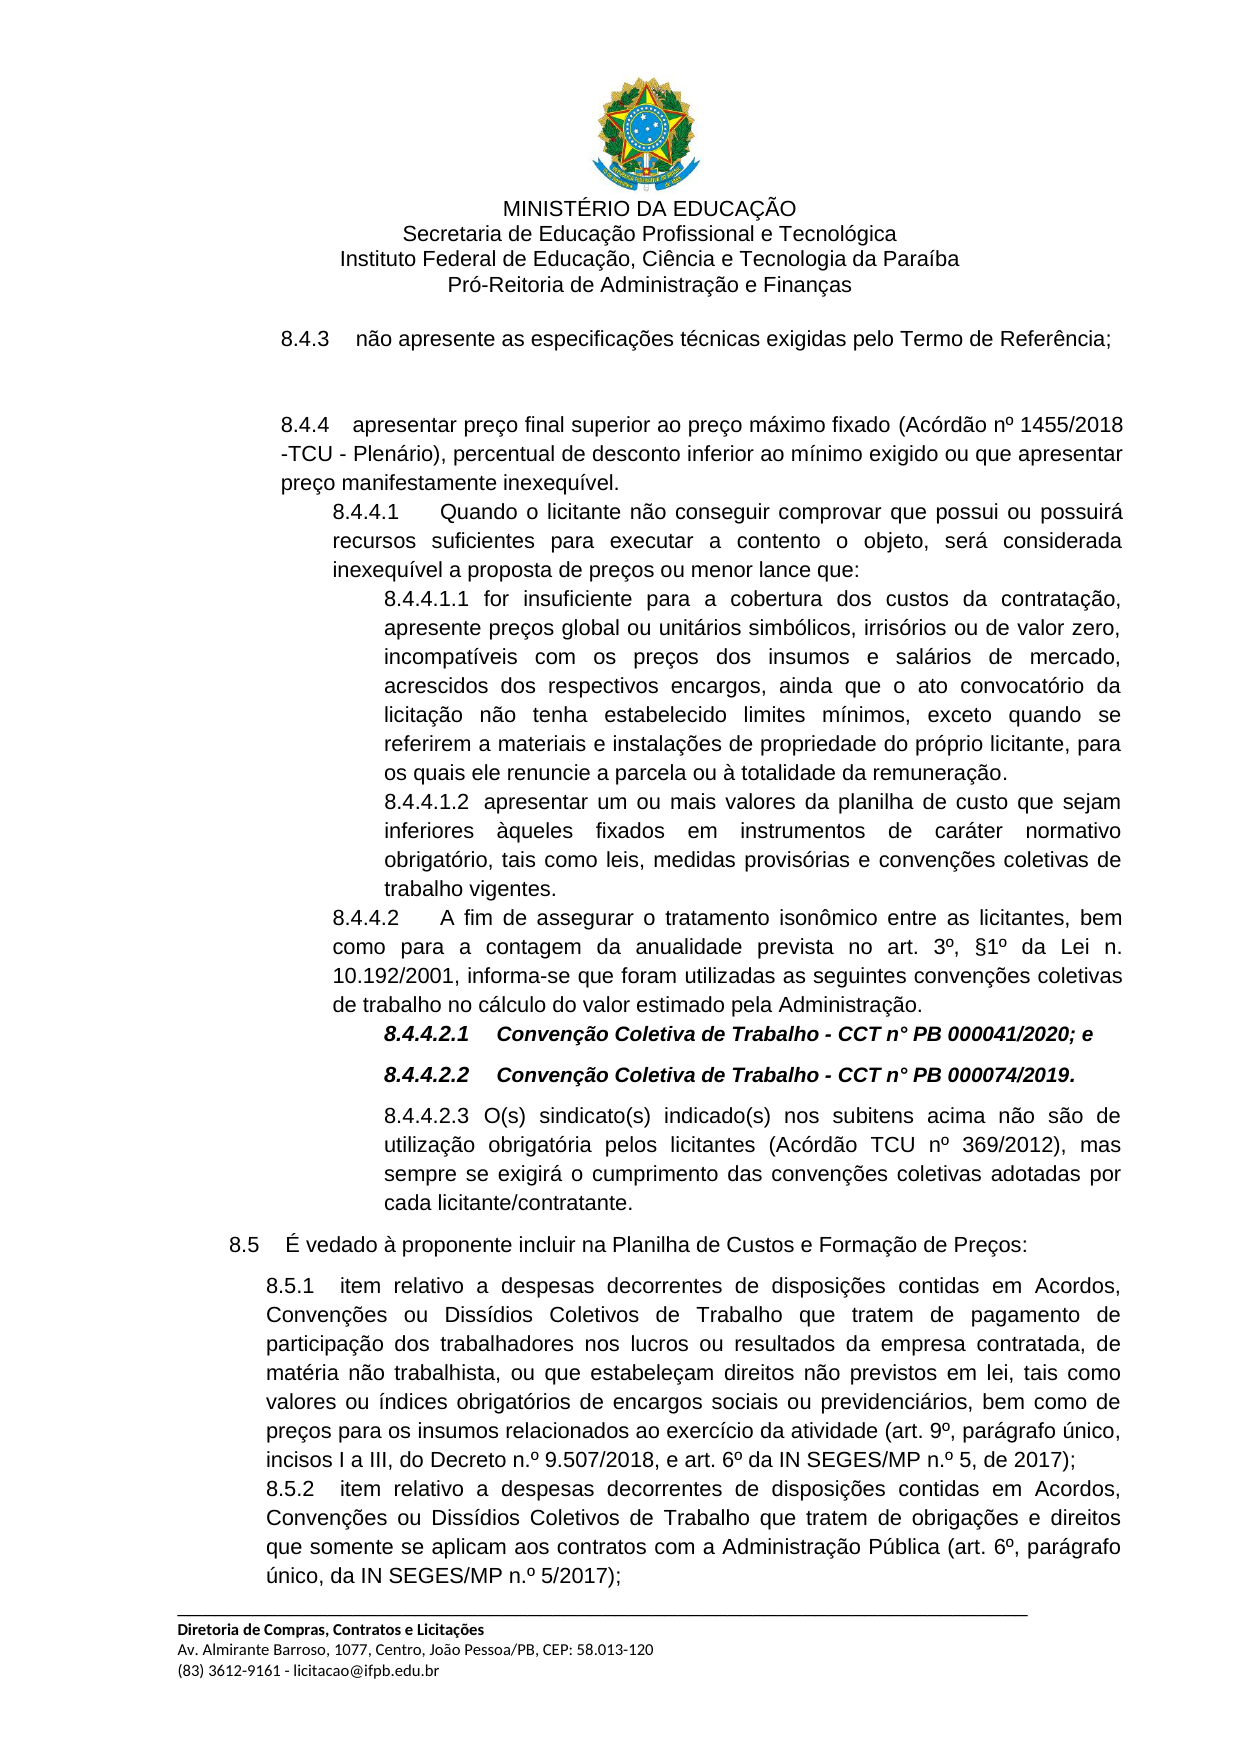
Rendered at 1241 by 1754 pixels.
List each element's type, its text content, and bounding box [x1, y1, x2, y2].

list Convenção Coletiva de Trabalho - CCT n° PB 000041/2020; e [384, 1021, 1122, 1046]
list Quando o licitante não conseguir comprovar que possui ou possuirá recursos suficientes para executar a contento o objeto, será considerada inexequível a proposta de preços ou menor lance que: [332, 499, 1124, 582]
list É vedado à proponente incluir na Planilha de Custos e Formação de Preços: [229, 1232, 1124, 1257]
list item relativo a despesas decorrentes de disposições contidas em Acordos, Convenções ou Dissídios Coletivos de Trabalho que tratem de obrigações e direitos que somente se aplicam aos contratos com a Administração Pública (art. 6º, parágrafo único, da IN SEGES/MP n.º 5/2017); [266, 1476, 1122, 1588]
list item relativo a despesas decorrentes de disposições contidas em Acordos, Convenções ou Dissídios Coletivos de Trabalho que tratem de pagamento de participação dos trabalhadores nos lucros ou resultados da empresa contratada, de matéria não trabalhista, ou que estabeleçam direitos não previstos em lei, tais como valores ou índices obrigatórios de encargos sociais ou previdenciários, bem como de preços para os insumos relacionados ao exercício da atividade (art. 9º, parágrafo único, incisos I a III, do Decreto n.º 9.507/2018, e art. 6º da IN SEGES/MP n.º 5, de 2017); [266, 1273, 1122, 1472]
picture [588, 75, 704, 194]
list A fim de assegurar o tratamento isonômico entre as licitantes, bem como para a contagem da anualidade prevista no art. 3º, §1º da Lei n. 10.192/2001, informa-se que foram utilizadas as seguintes convenções coletivas de trabalho no cálculo do valor estimado pela Administração. [332, 905, 1124, 1017]
list Convenção Coletiva de Trabalho - CCT n° PB 000074/2019. [384, 1062, 1122, 1087]
list não apresente as especificações técnicas exigidas pelo Termo de Referência; [281, 326, 1124, 351]
list O(s) sindicato(s) indicado(s) nos subitens acima não são de utilização obrigatória pelos licitantes (Acórdão TCU nº 369/2012), mas sempre se exigirá o cumprimento das convenções coletivas adotadas por cada licitante/contratante. [384, 1103, 1122, 1216]
list for insuficiente para a cobertura dos custos da contratação, apresente preços global ou unitários simbólicos, irrisórios ou de valor zero, incompatíveis com os preços dos insumos e salários de mercado, acrescidos dos respectivos encargos, ainda que o ato convocatório da licitação não tenha estabelecido limites mínimos, exceto quando se referirem a materiais e instalações de propriedade do próprio licitante, para os quais ele renuncie a parcela ou à totalidade da remuneração. [384, 586, 1122, 785]
list apresentar um ou mais valores da planilha de custo que sejam inferiores àqueles fixados em instrumentos de caráter normativo obrigatório, tais como leis, medidas provisórias e convenções coletivas de trabalho vigentes. [384, 789, 1122, 901]
list apresentar preço final superior ao preço máximo fixado (Acórdão nº 1455/2018 -TCU - Plenário), percentual de desconto inferior ao mínimo exigido ou que apresentar preço manifestamente inexequível. [281, 412, 1124, 496]
